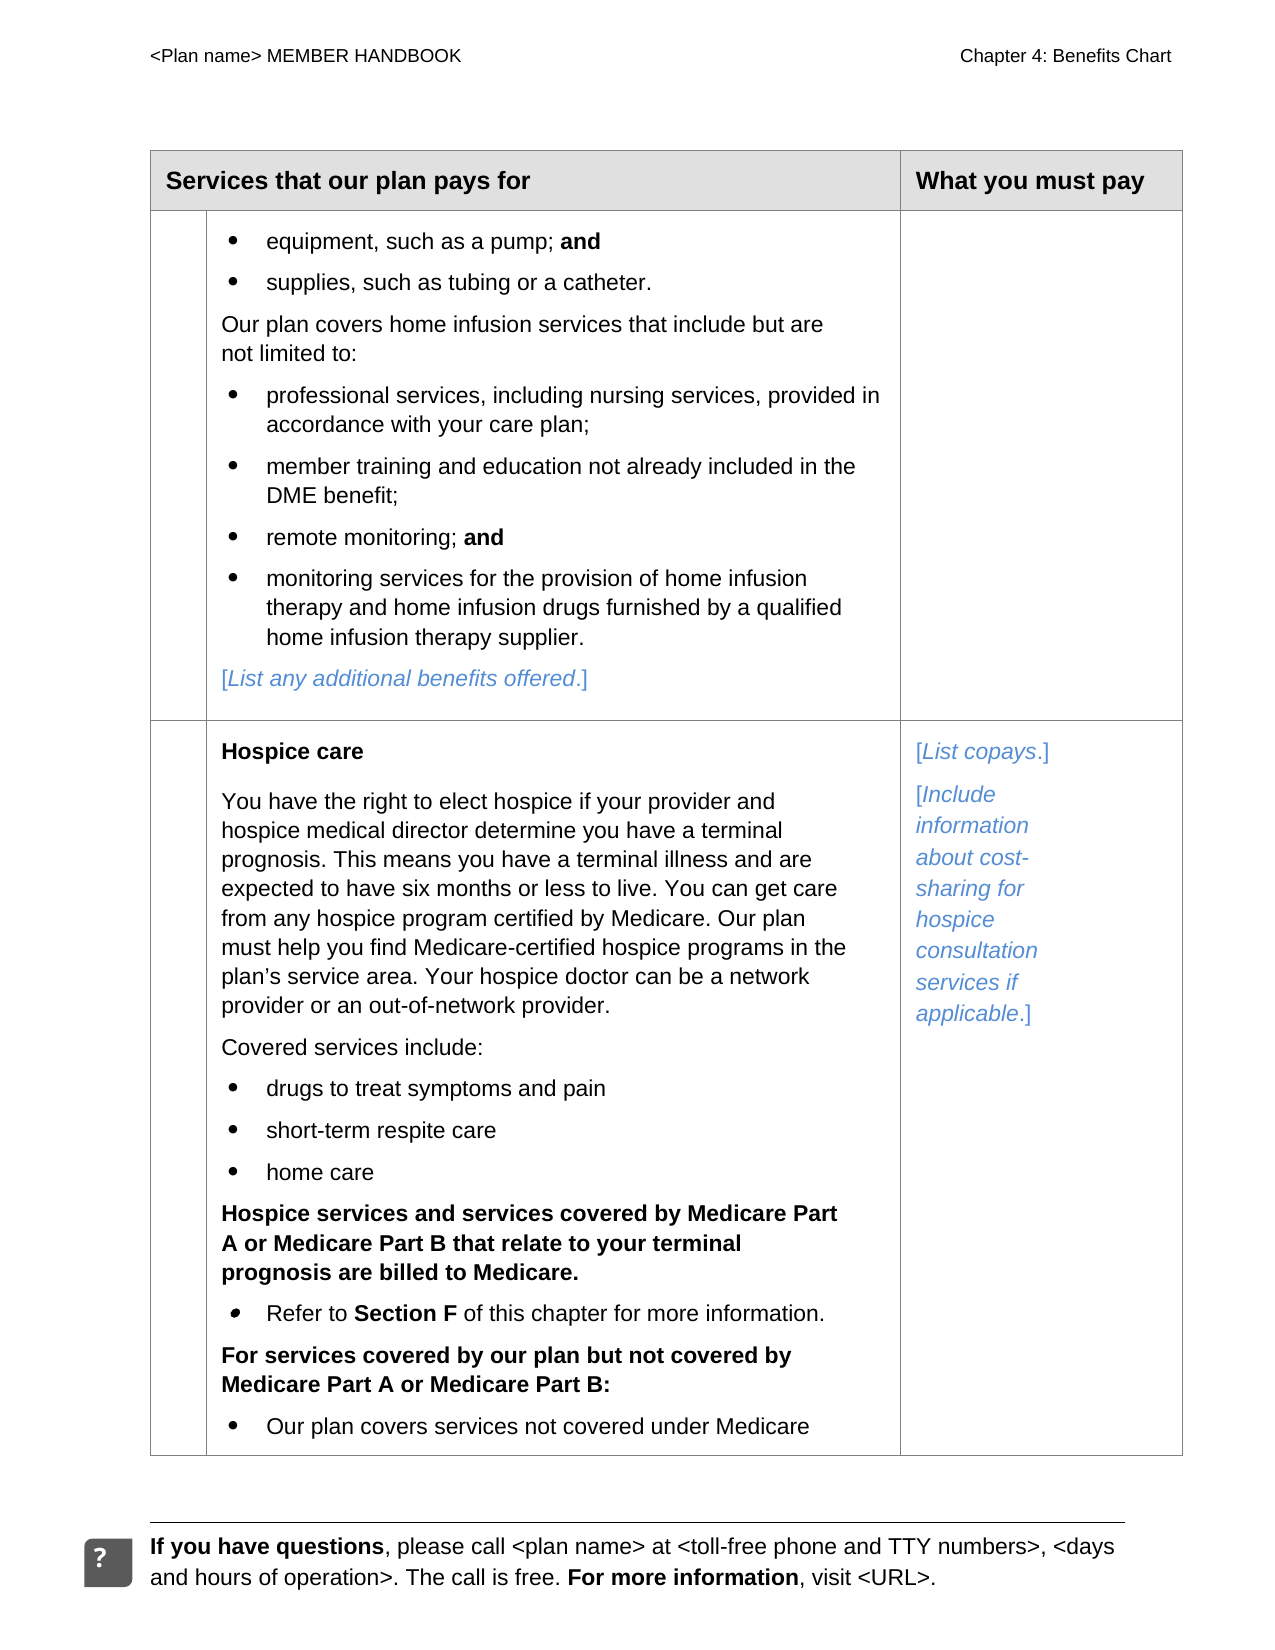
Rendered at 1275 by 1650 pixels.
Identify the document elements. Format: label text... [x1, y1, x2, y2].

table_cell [901, 721, 1182, 1455]
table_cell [207, 721, 900, 1455]
table_header Services that our plan pays for [151, 151, 900, 210]
table_header What you must pay [901, 151, 1182, 210]
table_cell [901, 211, 1182, 720]
table_cell [151, 721, 206, 1455]
table_cell [151, 211, 206, 720]
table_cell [207, 211, 900, 720]
